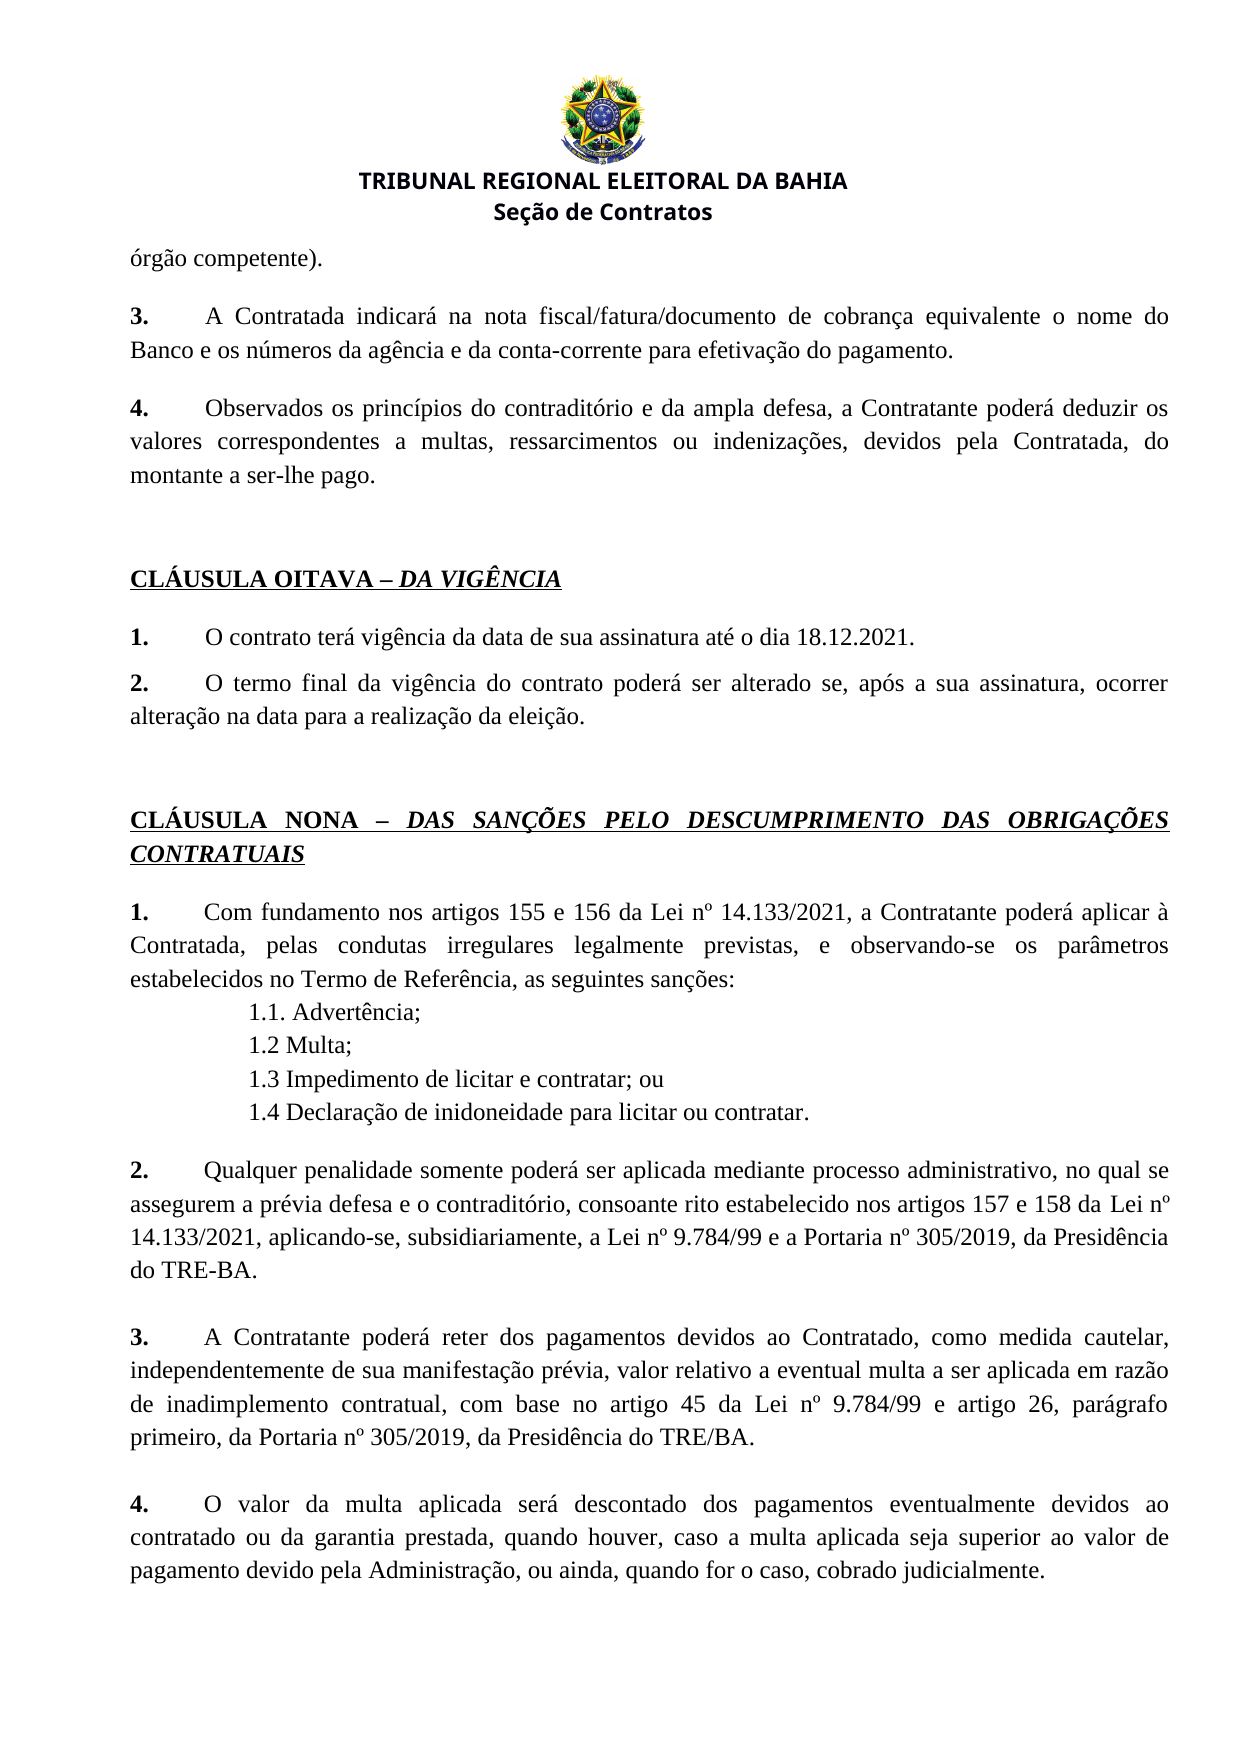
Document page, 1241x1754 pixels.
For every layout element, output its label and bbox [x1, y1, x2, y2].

table_cell [106, 227, 1196, 1644]
